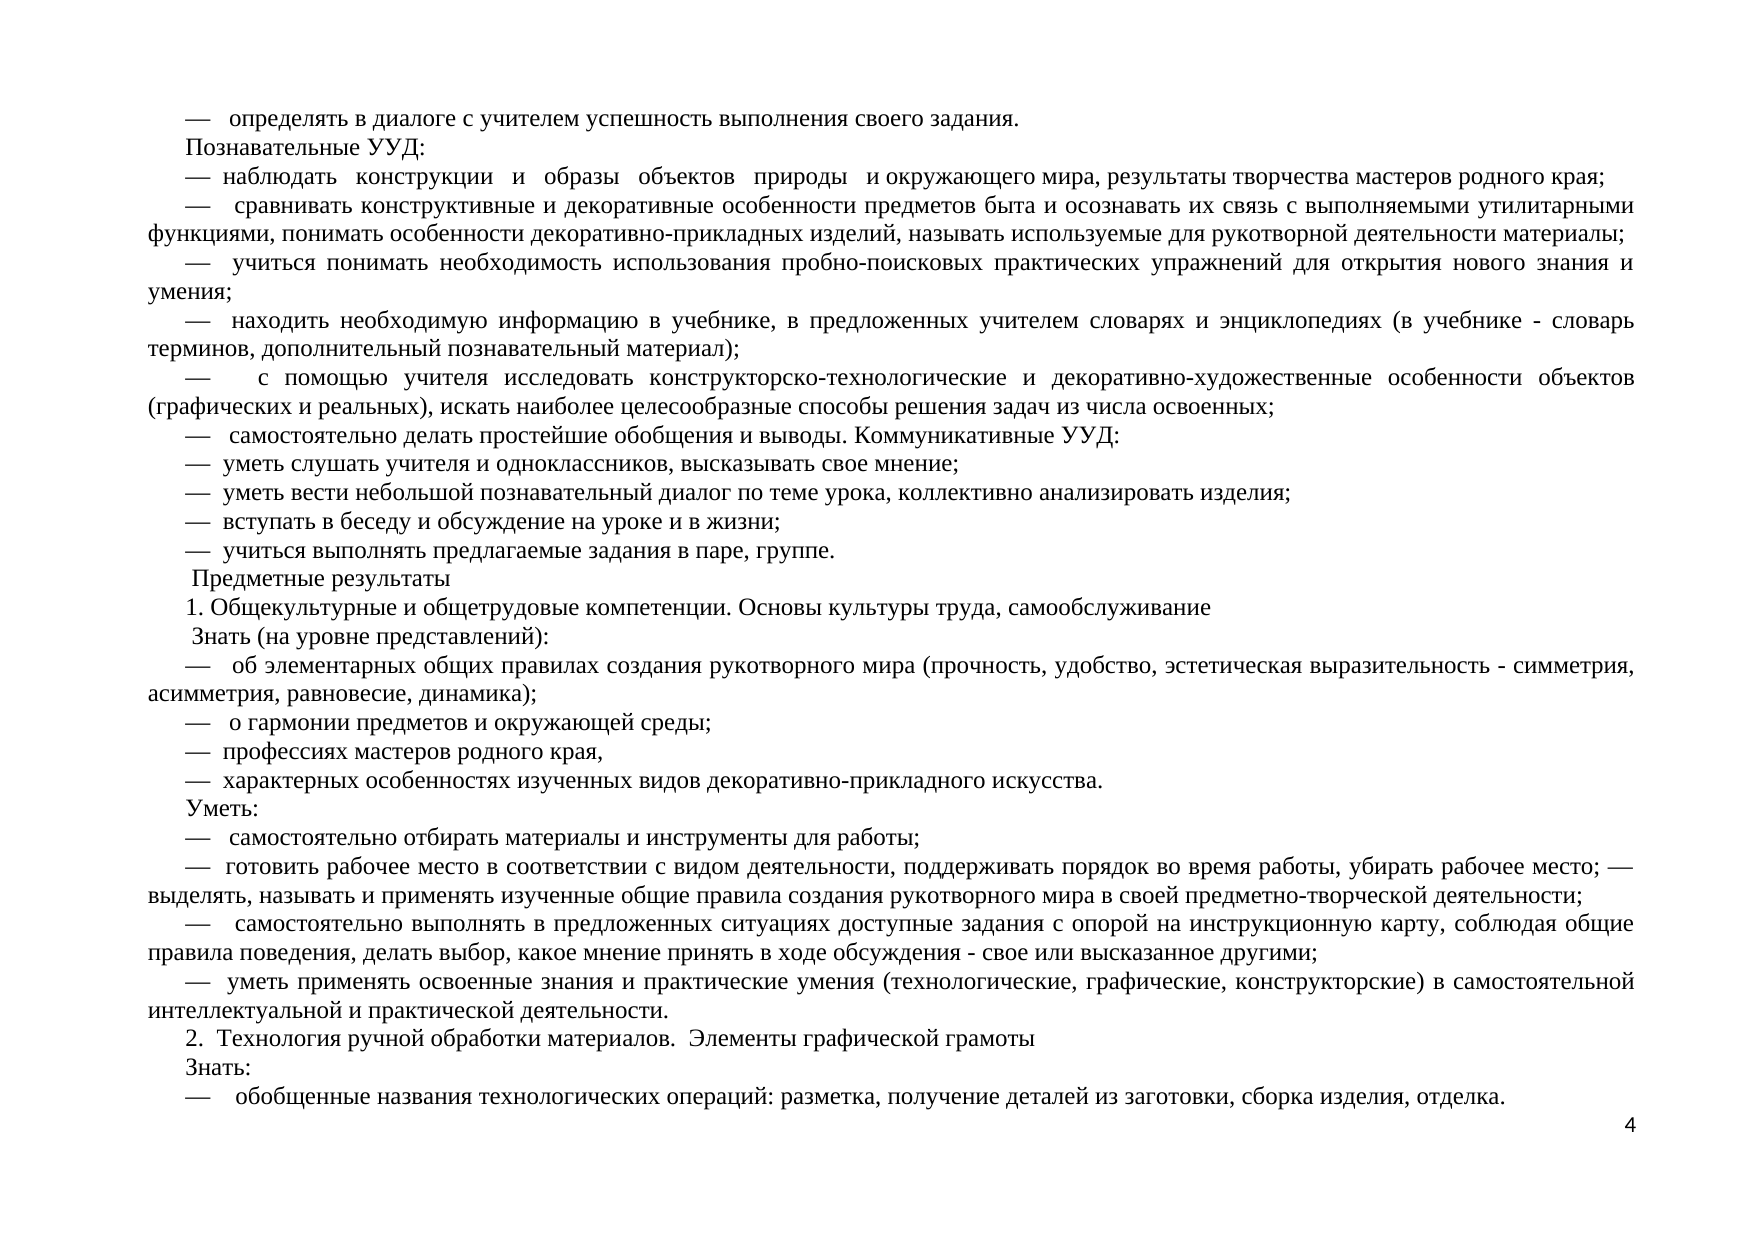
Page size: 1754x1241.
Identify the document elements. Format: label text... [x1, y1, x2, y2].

text Знать (на уровне представлений): [148, 621, 1636, 650]
text 1. Общекультурные и общетрудовые компетенции. Основы культуры труда, самообслуживание [148, 592, 1636, 621]
text — готовить рабочее место в соответствии с видом деятельности, поддерживать порядок во время работы, убирать рабочее место; — выделять, называть и применять изученные общие правила создания рукотворного мира в своей предметно-творческой деятельности; [148, 851, 1636, 908]
text — вступать в беседу и обсуждение на уроке и в жизни; [148, 506, 1636, 535]
text Уметь: [148, 793, 1636, 822]
text — самостоятельно отбирать материалы и инструменты для работы; [148, 822, 1636, 851]
text 2. Технология ручной обработки материалов. Элементы графической грамоты [148, 1023, 1636, 1052]
text — находить необходимую информацию в учебнике, в предложенных учителем словарях и энциклопедиях (в учебнике - словарь терминов, дополнительный познавательный материал); [148, 305, 1636, 362]
text — определять в диалоге с учителем успешность выполнения своего задания. [148, 103, 1636, 132]
text — с помощью учителя исследовать конструкторско-технологические и декоративно-художественные особенности объектов (графических и реальных), искать наиболее целесообразные способы решения задач из числа освоенных; [148, 362, 1636, 420]
text — учиться выполнять предлагаемые задания в паре, группе. [148, 535, 1636, 563]
text — наблюдать конструкции и образы объектов природы и окружающего мира, результаты творчества мастеров родного края; [148, 161, 1636, 190]
text — о гармонии предметов и окружающей среды; [148, 707, 1636, 736]
text — самостоятельно выполнять в предложенных ситуациях доступные задания с опорой на инструкционную карту, соблюдая общие правила поведения, делать выбор, какое мнение принять в ходе обсуждения - свое или высказанное другими; [148, 908, 1636, 966]
text — профессиях мастеров родного края, [148, 736, 1636, 765]
text — обобщенные названия технологических операций: разметка, получение деталей из заготовки, сборка изделия, отделка. [148, 1081, 1636, 1110]
text — характерных особенностях изученных видов декоративно-прикладного искусства. [148, 765, 1636, 793]
text Знать: [148, 1052, 1636, 1081]
text — уметь применять освоенные знания и практические умения (технологические, графические, конструкторские) в самостоятельной интеллектуальной и практической деятельности. [148, 966, 1636, 1023]
text — уметь слушать учителя и одноклассников, высказывать свое мнение; [148, 448, 1636, 477]
text — учиться понимать необходимость использования пробно-поисковых практических упражнений для открытия нового знания и умения; [148, 247, 1636, 305]
text — уметь вести небольшой познавательный диалог по теме урока, коллективно анализировать изделия; [148, 477, 1636, 506]
text — самостоятельно делать простейшие обобщения и выводы. Коммуникативные УУД: [148, 420, 1636, 448]
text — об элементарных общих правилах создания рукотворного мира (прочность, удобство, эстетическая выразительность - симметрия, асимметрия, равновесие, динамика); [148, 650, 1636, 707]
text Познавательные УУД: [148, 132, 1636, 161]
text Предметные результаты [148, 563, 1636, 592]
text — сравнивать конструктивные и декоративные особенности предметов быта и осознавать их связь с выполняемыми утилитарными функциями, понимать особенности декоративно-прикладных изделий, называть используемые для рукотворной деятельности материалы; [148, 190, 1636, 247]
